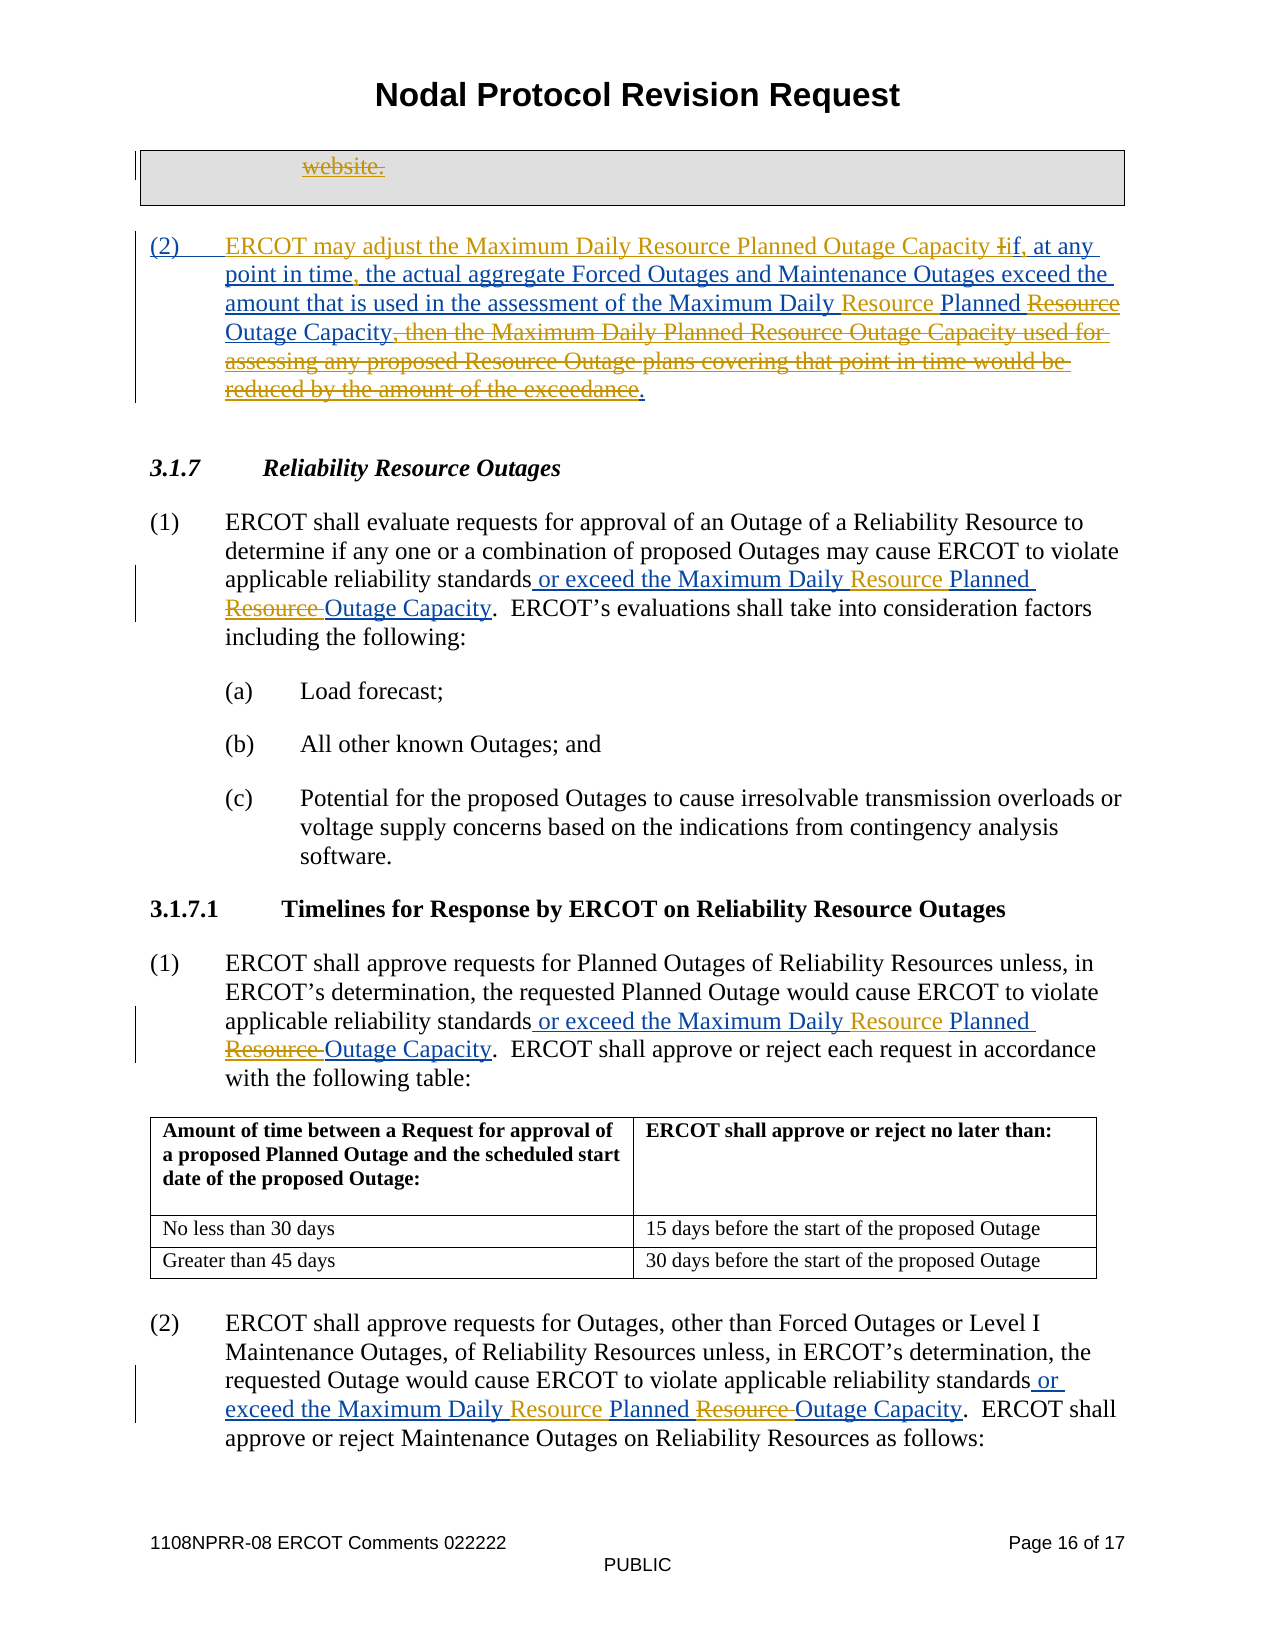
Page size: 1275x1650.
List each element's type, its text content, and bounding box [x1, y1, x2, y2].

text (1) ERCOT shall evaluate requests for approval of an Outage of a Reliability Resource to determine if any one or a combination of proposed Outages may cause ERCOT to violate applicable reliability standards. ERCOT’s evaluations shall take into consideration factors including the following: [150, 507, 1125, 651]
table_cell Greater than 45 days [151, 1248, 633, 1278]
text 3.1.7.1 Timelines for Response by ERCOT on Reliability Resource Outages [150, 894, 1125, 923]
table_cell 30 days before the start of the proposed Outage [634, 1248, 1096, 1278]
text 3.1.7 Reliability Resource Outages [150, 453, 1125, 482]
table_header Amount of time between a Request for approval of a proposed Planned Outage and the scheduled start date of the proposed Outage: [151, 1118, 633, 1215]
table_cell No less than 30 days [151, 1216, 633, 1247]
list (c) Potential for the proposed Outages to cause irresolvable transmission overloads or voltage supply concerns based on the indications from contingency analysis software. [225, 783, 1125, 869]
table_header [141, 151, 1124, 205]
table_cell 15 days before the start of the proposed Outage [634, 1216, 1096, 1247]
list (a) Load forecast; [225, 676, 1125, 704]
text (1) ERCOT shall approve requests for Planned Outages of Reliability Resources unless, in ERCOT’s determination, the requested Planned Outage would cause ERCOT to violate applicable reliability standards. ERCOT shall approve or reject each request in accordance with the following table: [150, 948, 1125, 1092]
text (2) ERCOT shall approve requests for Outages, other than Forced Outages or Level I Maintenance Outages, of Reliability Resources unless, in ERCOT’s determination, the requested Outage would cause ERCOT to violate applicable reliability standards. ERCOT shall approve or reject Maintenance Outages on Reliability Resources as follows: [150, 1308, 1125, 1452]
table_header ERCOT shall approve or reject no later than: [634, 1118, 1096, 1215]
list (b) All other known Outages; and [225, 729, 1125, 758]
